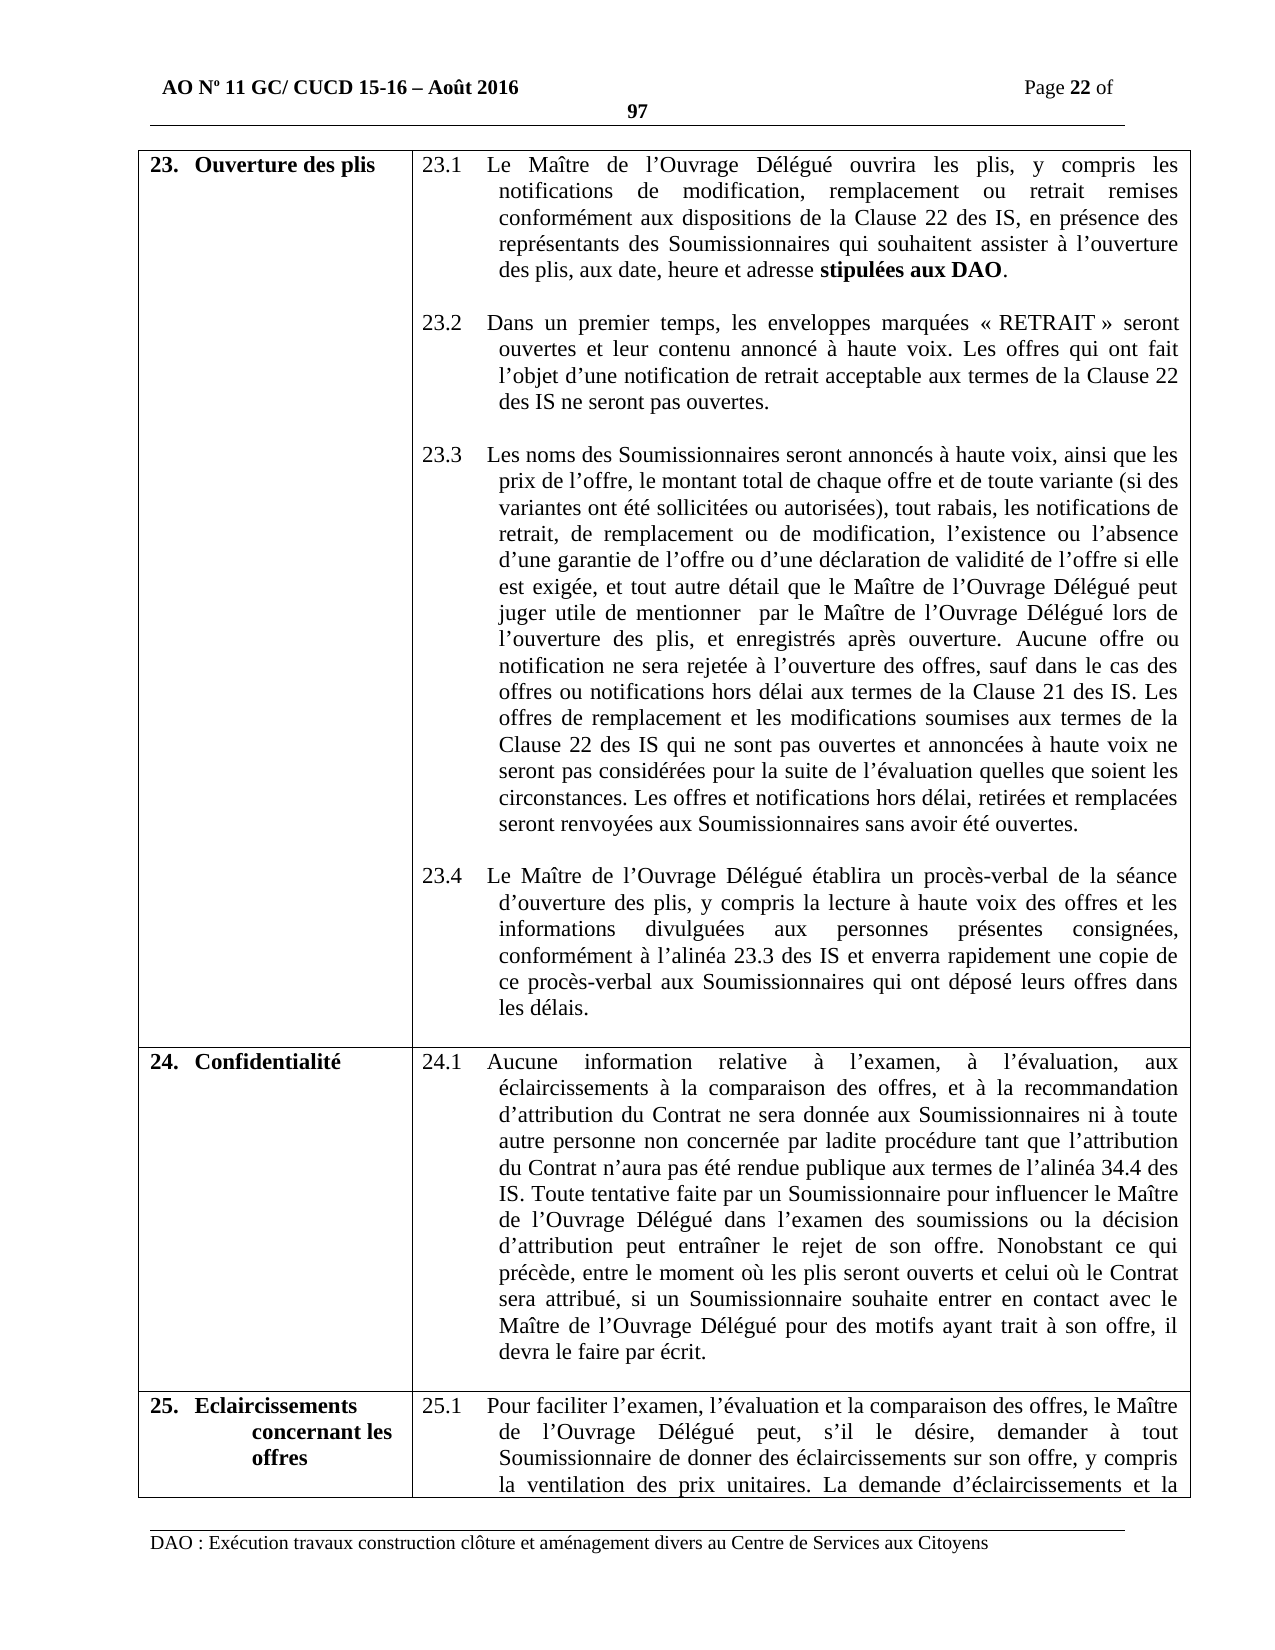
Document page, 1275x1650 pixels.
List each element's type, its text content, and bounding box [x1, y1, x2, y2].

table_cell Aucune information relative à l’examen, à l’évaluation, aux éclaircissements à la comparaison des offres, et à la recommandation d’attribution du Contrat ne sera donnée aux Soumissionnaires ni à toute autre personne non concernée par ladite procédure tant que l’attribution du Contrat n’aura pas été rendue publique aux termes de l’alinéa 34.4 des IS. Toute tentative faite par un Soumissionnaire pour influencer le Maître de l’Ouvrage Délégué dans l’examen des soumissions ou la décision d’attribution peut entraîner le rejet de son offre. Nonobstant ce qui précède, entre le moment où les plis seront ouverts et celui où le Contrat sera attribué, si un Soumissionnaire souhaite entrer en contact avec le Maître de l’Ouvrage Délégué pour des motifs ayant trait à son offre, il devra le faire par écrit. [413, 1048, 1190, 1391]
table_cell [139, 1392, 412, 1497]
table_header Le Maître de l’Ouvrage Délégué ouvrira les plis, y compris les notifications de modification, remplacement ou retrait remises conformément aux dispositions de la Clause 22 des IS, en présence des représentants des Soumissionnaires qui souhaitent assister à l’ouverture des plis, aux date, heure et adresse stipulées aux DAO. Dans un premier temps, les enveloppes marquées « RETRAIT » seront ouvertes et leur contenu annoncé à haute voix. Les offres qui ont fait l’objet d’une notification de retrait acceptable aux termes de la Clause 22 des IS ne seront pas ouvertes. Les noms des Soumissionnaires seront annoncés à haute voix, ainsi que les prix de l’offre, le montant total de chaque offre et de toute variante (si des variantes ont été sollicitées ou autorisées), tout rabais, les notifications de retrait, de remplacement ou de modification, l’existence ou l’absence d’une garantie de l’offre ou d’une déclaration de validité de l’offre si elle est exigée, et tout autre détail que le Maître de l’Ouvrage Délégué peut juger utile de mentionner par le Maître de l’Ouvrage Délégué lors de l’ouverture des plis, et enregistrés après ouverture. Aucune offre ou notification ne sera rejetée à l’ouverture des offres, sauf dans le cas des offres ou notifications hors délai aux termes de la Clause 21 des IS. Les offres de remplacement et les modifications soumises aux termes de la Clause 22 des IS qui ne sont pas ouvertes et annoncées à haute voix ne seront pas considérées pour la suite de l’évaluation quelles que soient les circonstances. Les offres et notifications hors délai, retirées et remplacées seront renvoyées aux Soumissionnaires sans avoir été ouvertes. Le Maître de l’Ouvrage Délégué établira un procès-verbal de la séance d’ouverture des plis, y compris la lecture à haute voix des offres et les informations divulguées aux personnes présentes consignées, conformément à l’alinéa 23.3 des IS et enverra rapidement une copie de ce procès-verbal aux Soumissionnaires qui ont déposé leurs offres dans les délais. [413, 151, 1190, 1047]
table_cell Confidentialité [139, 1048, 412, 1391]
table_header Ouverture des plis [139, 151, 412, 1047]
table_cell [413, 1392, 1190, 1497]
